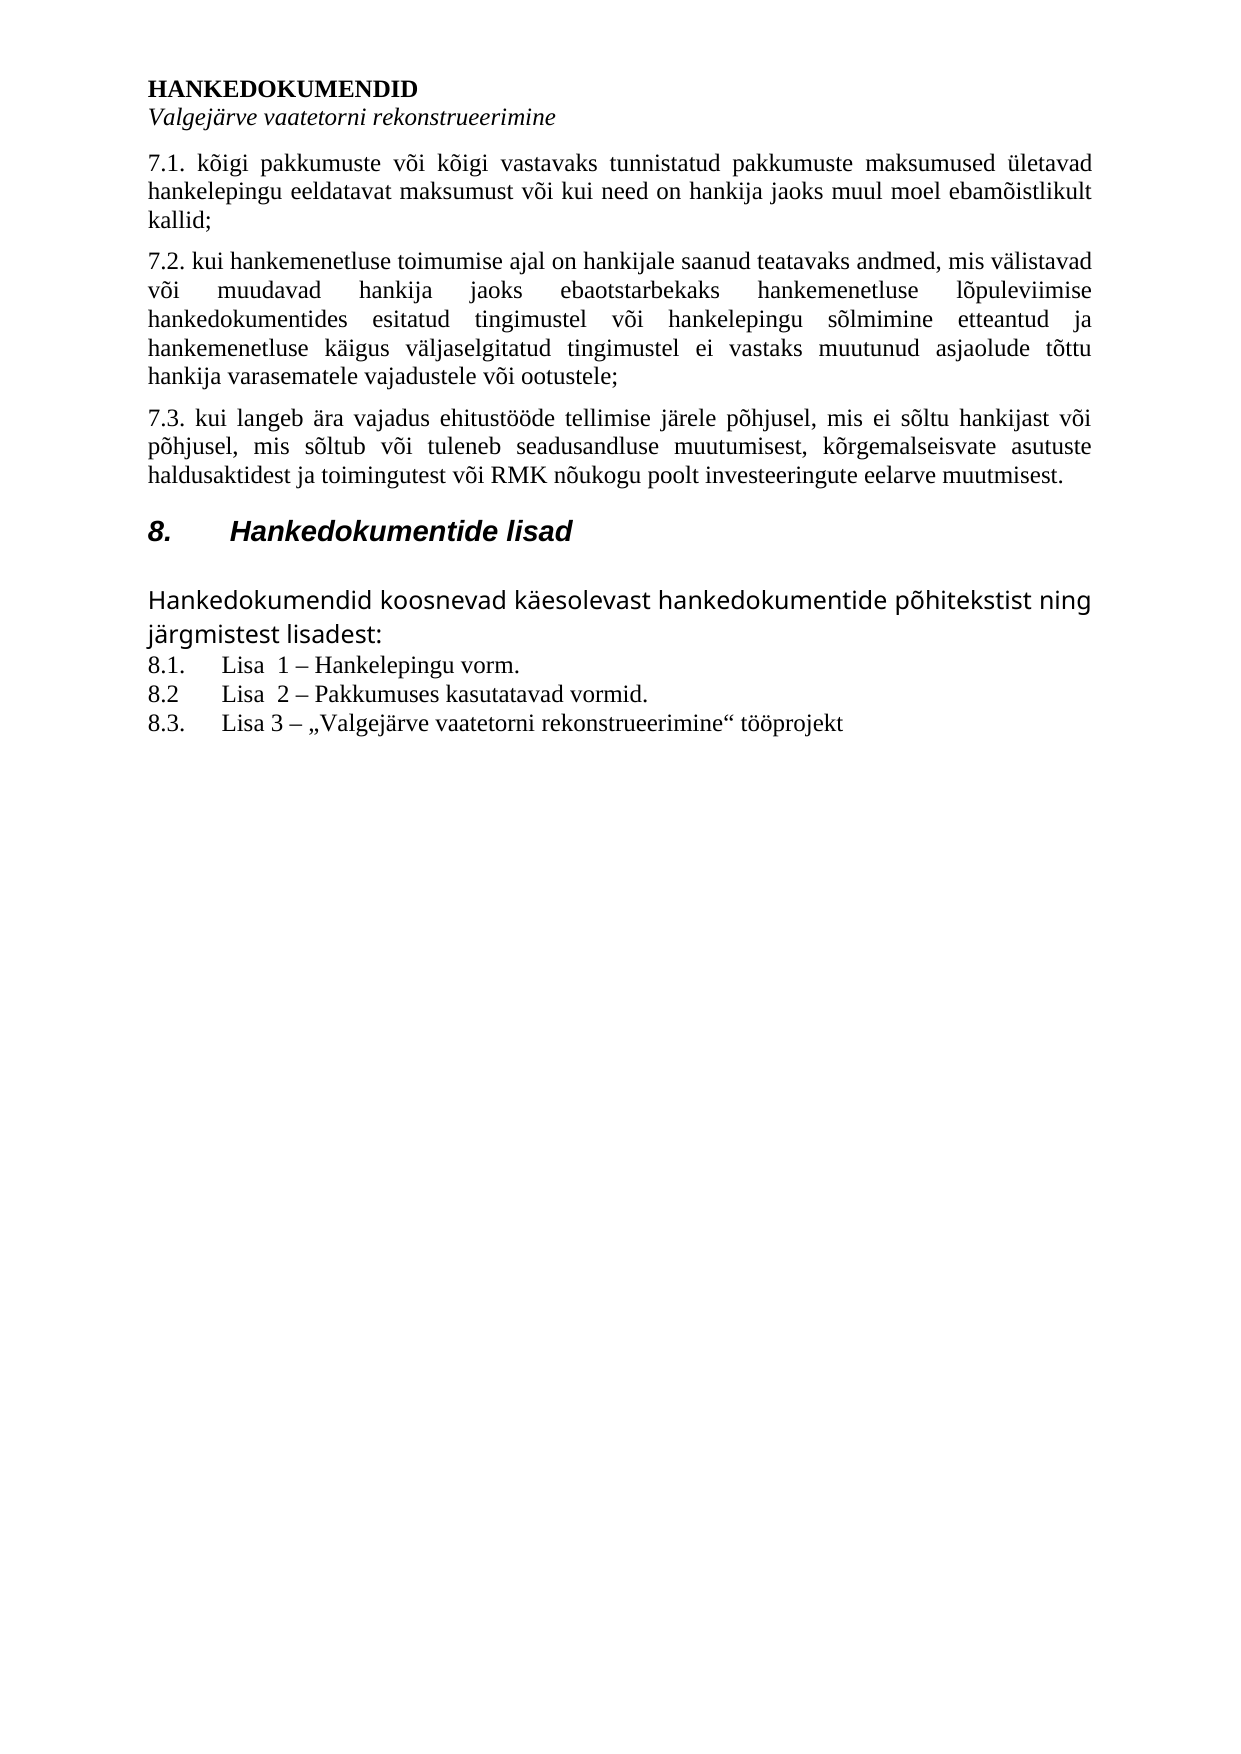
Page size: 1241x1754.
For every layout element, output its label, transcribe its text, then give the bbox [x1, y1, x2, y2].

subtitle 8. Hankedokumentide lisad [148, 514, 1093, 547]
list 7.1. kõigi pakkumuste või kõigi vastavaks tunnistatud pakkumuste maksumused ületavad hankelepingu eeldatavat maksumust või kui need on hankija jaoks muul moel ebamõistlikult kallid; [148, 148, 1093, 234]
text 7.3. kui langeb ära vajadus ehitustööde tellimise järele põhjusel, mis ei sõltu hankijast või põhjusel, mis sõltub või tuleneb seadusandluse muutumisest, kõrgemalseisvate asutuste haldusaktidest ja toimingutest või RMK nõukogu poolt investeeringute eelarve muutmisest. [148, 403, 1093, 489]
list 8.3. Lisa 3 – „Valgejärve vaatetorni rekonstrueerimine“ tööprojekt [148, 708, 1093, 737]
text Hankedokumendid koosnevad käesolevast hankedokumentide põhitekstist ning järgmistest lisadest: [148, 582, 1093, 651]
text 8.1. Lisa 1 – Hankelepingu vorm. [148, 651, 1093, 679]
text 7.2. kui hankemenetluse toimumise ajal on hankijale saanud teatavaks andmed, mis välistavad või muudavad hankija jaoks ebaotstarbekaks hankemenetluse lõpuleviimise hankedokumentides esitatud tingimustel või hankelepingu sõlmimine etteantud ja hankemenetluse käigus väljaselgitatud tingimustel ei vastaks muutunud asjaolude tõttu hankija varasematele vajadustele või ootustele; [148, 246, 1093, 390]
text 8.2 Lisa 2 – Pakkumuses kasutatavad vormid. [148, 679, 1093, 708]
